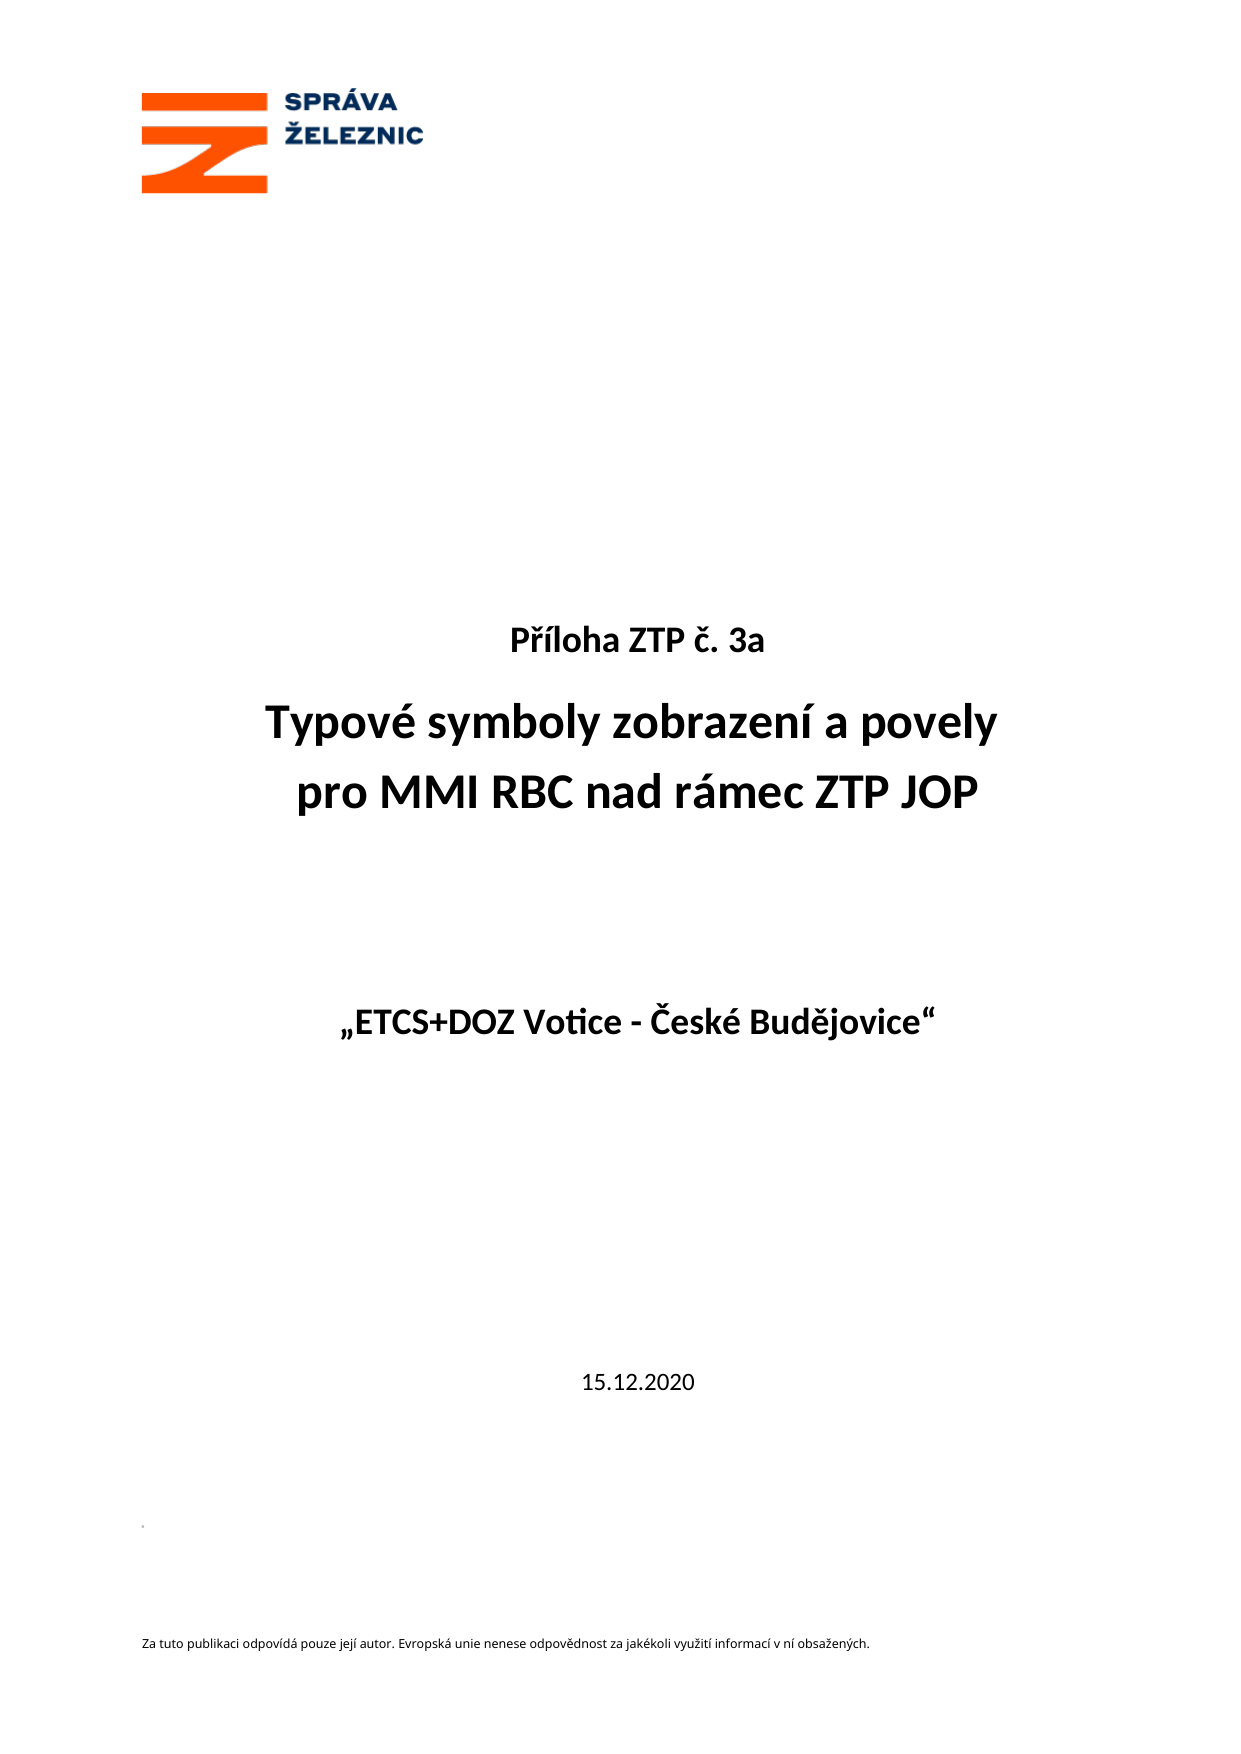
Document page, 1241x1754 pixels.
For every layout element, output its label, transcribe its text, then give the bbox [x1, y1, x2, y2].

text „ETCS+DOZ Votice - České Budějovice“ [142, 998, 1134, 1044]
text Příloha ZTP č. 3a [142, 616, 1134, 662]
text 15.12.2020 [142, 1366, 1134, 1396]
picture [141, 88, 424, 194]
text Typové symboly zobrazení a povely pro MMI RBC nad rámec ZTP JOP [142, 690, 1134, 821]
